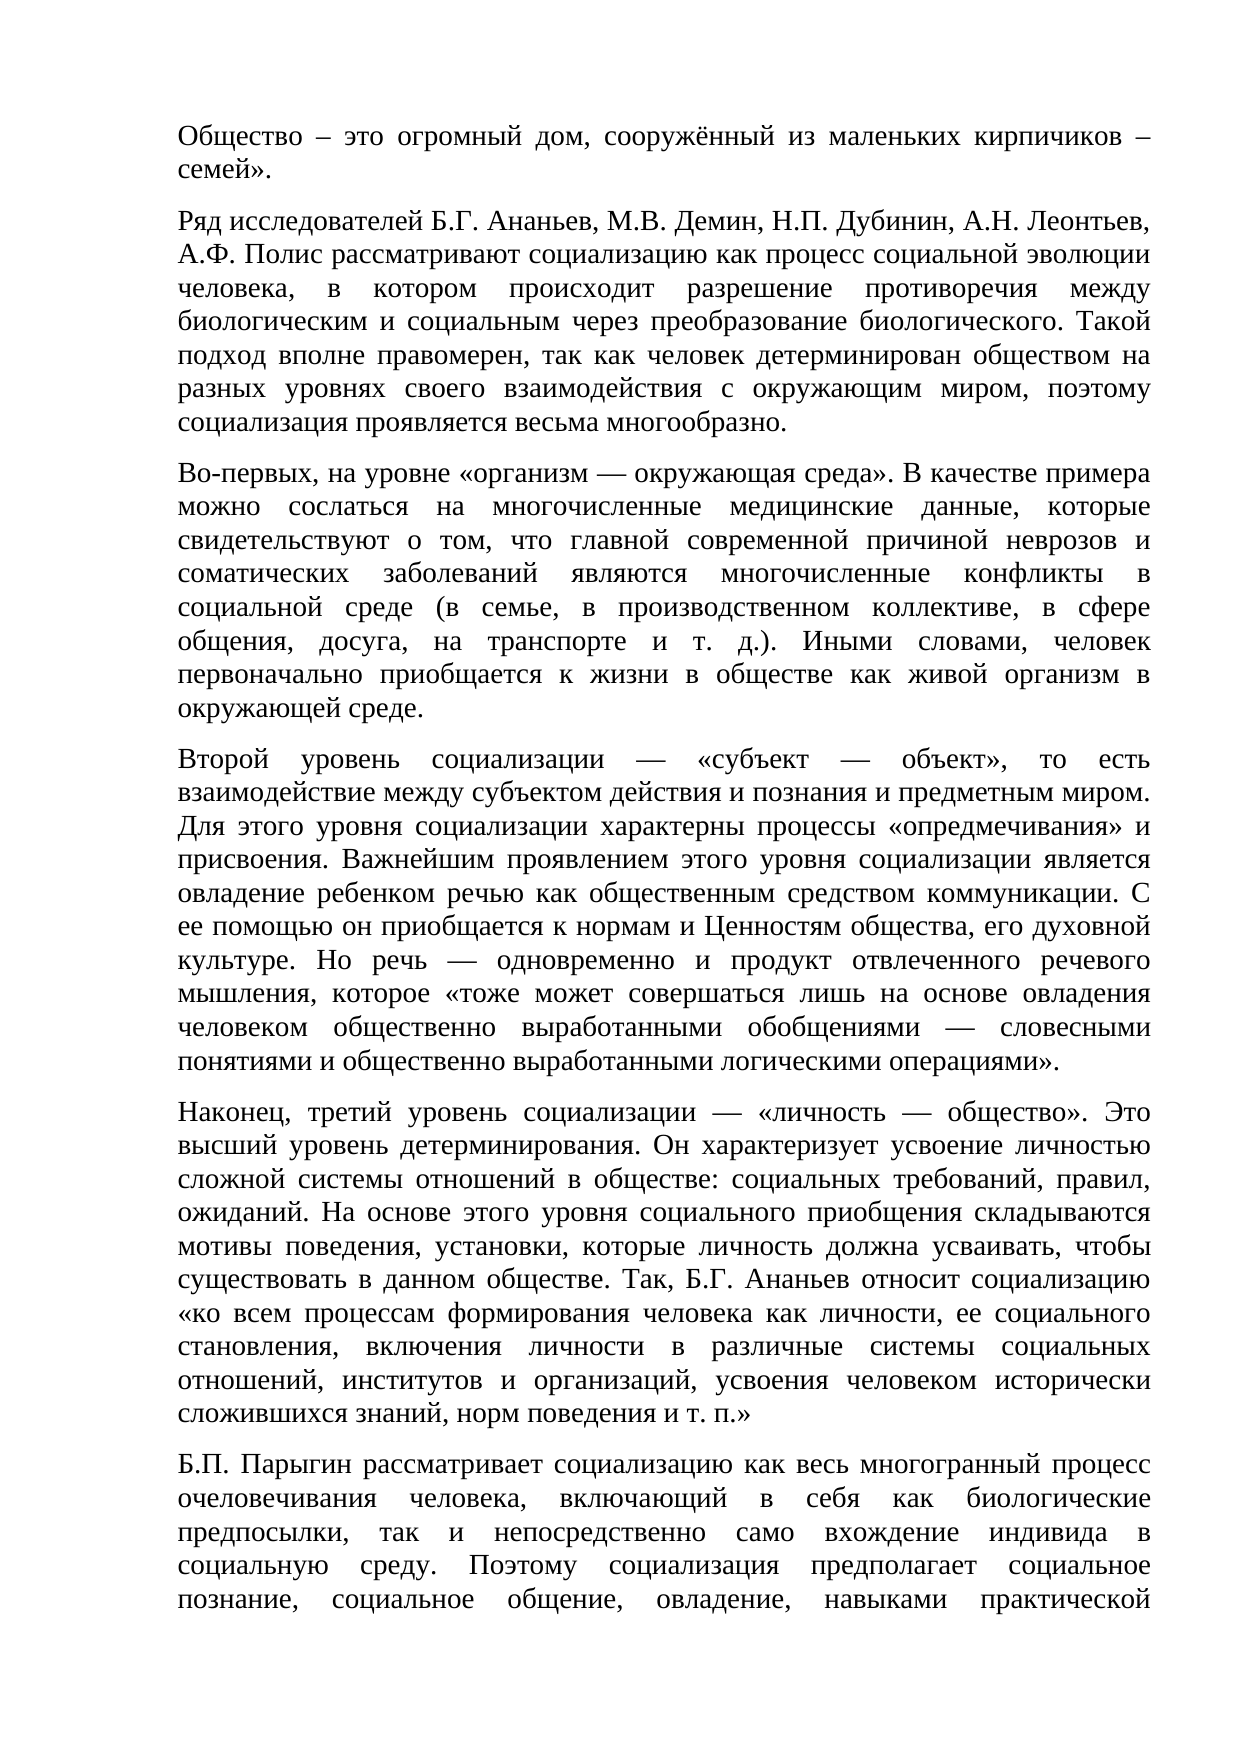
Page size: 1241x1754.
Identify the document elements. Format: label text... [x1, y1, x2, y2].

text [177, 1447, 1152, 1614]
text Наконец, третий уровень социализации — «личность — общество». Это высший уровень детерминирования. Он характеризует усвоение личностью сложной системы отношений в обществе: социальных требований, правил, ожиданий. На основе этого уровня социального приобщения складываются мотивы поведения, установки, которые личность должна усваивать, чтобы существовать в данном обществе. Так, Б.Г. Ананьев относит социализацию «ко всем процессам формирования человека как личности, ее социального становления, включения личности в различные системы социальных отношений, институтов и организаций, усвоения человеком исторически сложившихся знаний, норм поведения и т. п.» [177, 1094, 1152, 1429]
text Ряд исследователей Б.Г. Ананьев, М.В. Демин, Н.П. Дубинин, А.Н. Леонтьев, А.Ф. Полис рассматривают социализацию как процесс социальной эволюции человека, в котором происходит разрешение противоречия между биологическим и социальным через преобразование биологического. Такой подход вполне правомерен, так как человек детерминирован обществом на разных уровнях своего взаимодействия с окружающим миром, поэтому социализация проявляется весьма многообразно. [177, 203, 1152, 437]
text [177, 118, 1152, 185]
text Второй уровень социализации — «субъект — объект», то есть взаимодействие между субъектом действия и познания и предметным миром. Для этого уровня социализации характерны процессы «опредмечивания» и присвоения. Важнейшим проявлением этого уровня социализации является овладение ребенком речью как общественным средством коммуникации. С ее помощью он приобщается к нормам и Ценностям общества, его духовной культуре. Но речь — одновременно и продукт отвлеченного речевого мышления, которое «тоже может совершаться лишь на основе овладения человеком общественно выработанными обобщениями — словесными понятиями и общественно выработанными логическими операциями». [177, 741, 1152, 1076]
text Во-первых, на уровне «организм — окружающая среда». В качестве примера можно сослаться на многочисленные медицинские данные, которые свидетельствуют о том, что главной современной причиной неврозов и соматических заболеваний являются многочисленные конфликты в социальной среде (в семье, в производственном коллективе, в сфере общения, досуга, на транспорте и т. д.). Иными словами, человек первоначально приобщается к жизни в обществе как живой организм в окружающей среде. [177, 455, 1152, 723]
